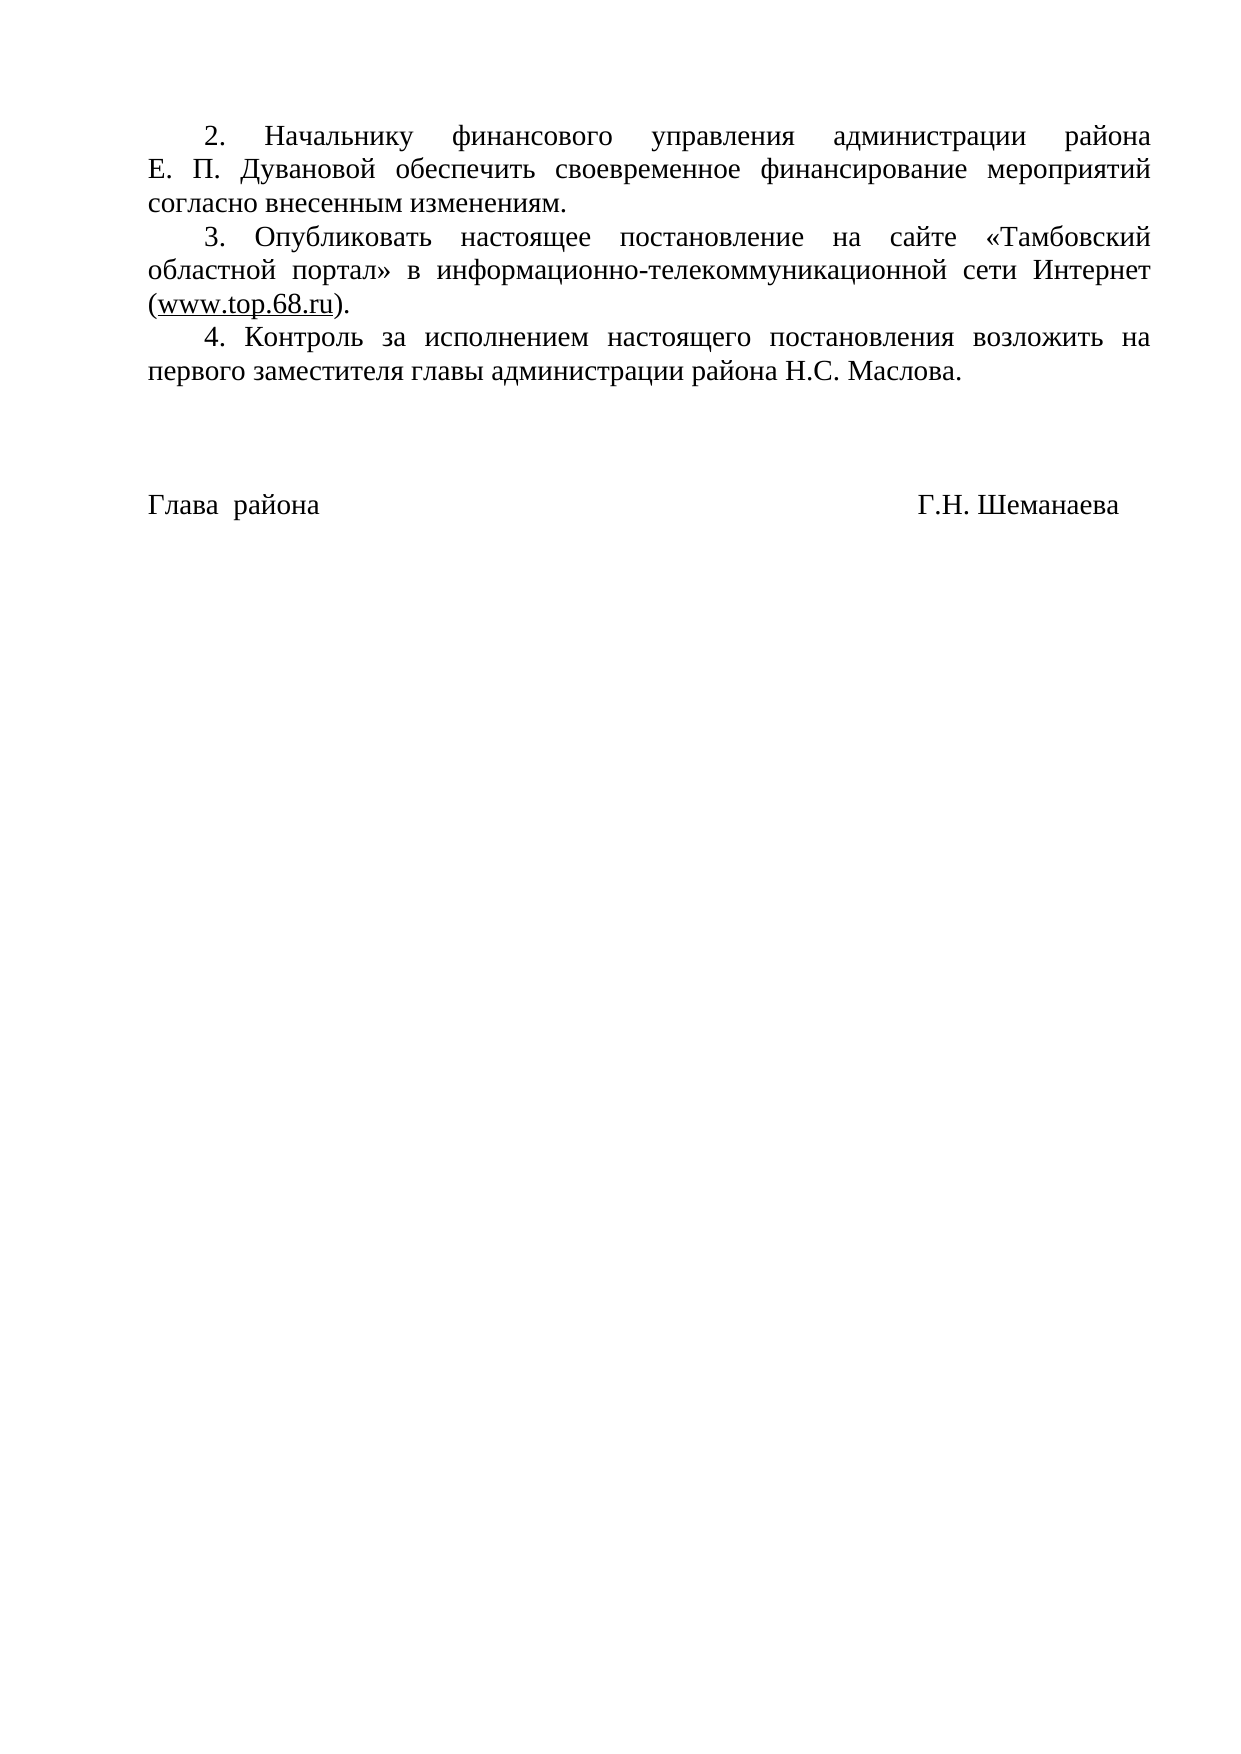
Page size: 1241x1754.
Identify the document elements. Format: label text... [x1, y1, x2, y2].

text 4. Контроль за исполнением настоящего постановления возложить на первого заместителя главы администрации района Н.С. Маслова. [148, 319, 1152, 386]
text 3. Опубликовать настоящее постановление на сайте «Тамбовский областной портал» в информационно-телекоммуникационной сети Интернет (www.top.68.ru). [148, 219, 1152, 319]
text Глава района Г.Н. Шеманаева [148, 487, 1152, 521]
text 2. Начальнику финансового управления администрации района Е. П. Дувановой обеспечить своевременное финансирование мероприятий согласно внесенным изменениям. [148, 118, 1152, 219]
